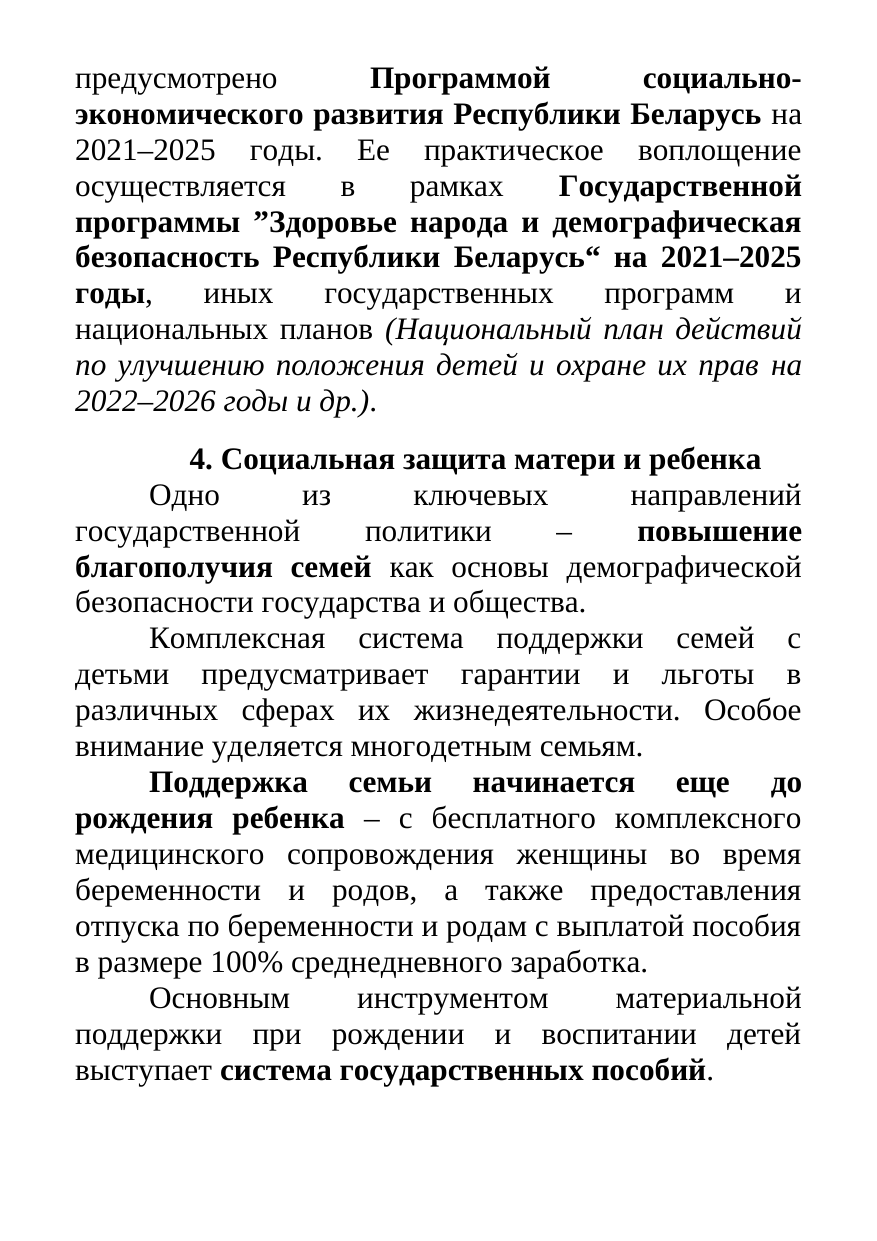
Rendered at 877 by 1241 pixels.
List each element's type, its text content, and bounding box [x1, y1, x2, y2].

text Комплексная система поддержки семей с детьми предусматривает гарантии и льготы в различных сферах их жизнедеятельности. Особое внимание уделяется многодетным семьям. [75, 620, 802, 763]
text Одно из ключевых направлений государственной политики – повышение благополучия семей как основы демографической безопасности государства и общества. [75, 476, 802, 620]
text Поддержка семьи начинается еще до рождения ребенка – с бесплатного комплексного медицинского сопровождения женщины во время беременности и родов, а также предоставления отпуска по беременности и родам с выплатой пособия в размере 100% среднедневного заработка. [75, 763, 802, 979]
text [75, 59, 802, 418]
text Основным инструментом материальной поддержки при рождении и воспитании детей выступает система государственных пособий. [75, 979, 802, 1087]
text 4. Социальная защита матери и ребенка [75, 440, 802, 476]
